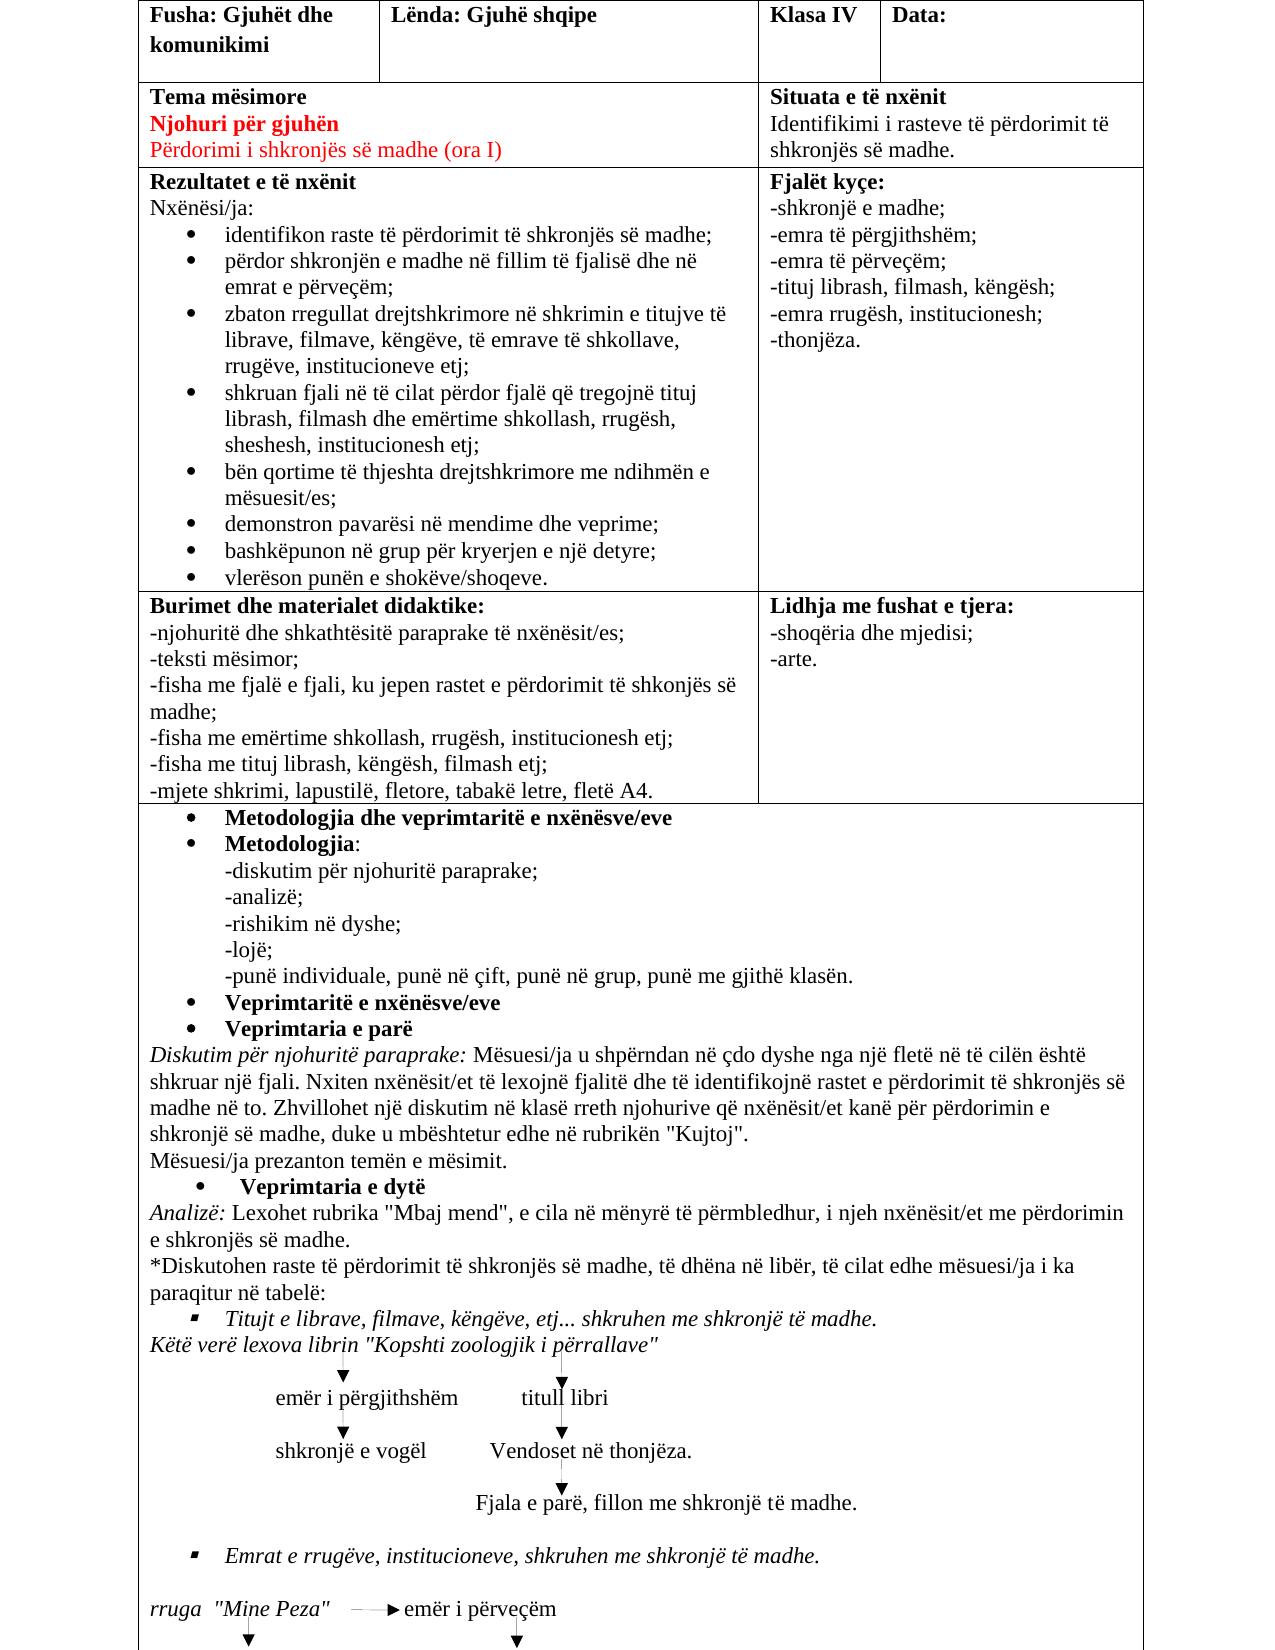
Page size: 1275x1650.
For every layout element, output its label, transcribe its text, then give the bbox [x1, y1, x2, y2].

table_header Fusha: Gjuhët dhe komunikimi [139, 1, 379, 82]
table_cell Tema mësimore Njohuri për gjuhën Përdorimi i shkronjës së madhe (ora I) [139, 83, 758, 167]
table_cell Fjalët kyçe: -shkronjë e madhe; -emra të përgjithshëm; -emra të përveçëm; -tituj librash, filmash, këngësh; -emra rrugësh, institucionesh; -thonjëza. [759, 168, 1143, 591]
table_cell Lidhja me fushat e tjera: -shoqëria dhe mjedisi; -arte. [759, 592, 1143, 803]
table_cell Situata e të nxënit Identifikimi i rasteve të përdorimit të shkronjës së madhe. [759, 83, 1143, 167]
table_header Lënda: Gjuhë shqipe [380, 1, 758, 82]
table_header Klasa IV [759, 1, 880, 82]
table_cell Rezultatet e të nxënit Nxënësi/ja: identifikon raste të përdorimit të shkronjës së madhe; përdor shkronjën e madhe në fillim të fjalisë dhe në emrat e përveçëm; zbaton rregullat drejtshkrimore në shkrimin e titujve të librave, filmave, këngëve, të emrave të shkollave, rrugëve, institucioneve etj; shkruan fjali në të cilat përdor fjalë që tregojnë tituj librash, filmash dhe emërtime shkollash, rrugësh, sheshesh, institucionesh etj; bën qortime të thjeshta drejtshkrimore me ndihmën e mësuesit/es; demonstron pavarësi në mendime dhe veprime; bashkëpunon në grup për kryerjen e një detyre; vlerëson punën e shokëve/shoqeve. [139, 168, 758, 591]
table_cell Burimet dhe materialet didaktike: -njohuritë dhe shkathtësitë paraprake të nxënësit/es; -teksti mësimor; -fisha me fjalë e fjali, ku jepen rastet e përdorimit të shkonjës së madhe; -fisha me emërtime shkollash, rrugësh, institucionesh etj; -fisha me tituj librash, këngësh, filmash etj; -mjete shkrimi, lapustilë, fletore, tabakë letre, fletë A4. [139, 592, 758, 803]
table_cell Metodologjia dhe veprimtaritë e nxënësve/eve Metodologjia: -diskutim për njohuritë paraprake; -analizë; -rishikim në dyshe; -lojë; -punë individuale, punë në çift, punë në grup, punë me gjithë klasën. Veprimtaritë e nxënësve/eve Veprimtaria e parë Diskutim për njohuritë paraprake: Mësuesi/ja u shpërndan në çdo dyshe nga një fletë në të cilën është shkruar një fjali. Nxiten nxënësit/et të lexojnë fjalitë dhe të identifikojnë rastet e përdorimit të shkronjës së madhe në to. Zhvillohet një diskutim në klasë rreth njohurive që nxënësit/et kanë për përdorimin e shkronjë së madhe, duke u mbështetur edhe në rubrikën "Kujtoj". Mësuesi/ja prezanton temën e mësimit. Veprimtaria e dytë Analizë: Lexohet rubrika "Mbaj mend", e cila në mënyrë të përmbledhur, i njeh nxënësit/et me përdorimin e shkronjës së madhe. *Diskutohen raste të përdorimit të shkronjës së madhe, të dhëna në libër, të cilat edhe mësuesi/ja i ka paraqitur në tabelë: Titujt e librave, filmave, këngëve, etj... shkruhen me shkronjë të madhe. Këtë verë lexova librin "Kopshti zoologjik i përrallave" emër i përgjithshëm titull libri shkronjë e vogël Vendoset në thonjëza. Fjala e parë, fillon me shkronjë të madhe. Emrat e rrugëve, institucioneve, shkruhen me shkronjë të madhe. rruga "Mine Peza" emër i përveçëm emër i përgjithshëm Vendoset në thonjëza. shkronjë e vogël Fjalët fillojnë me shkronjë të madhe. Ministria e Mbrojtjes shkruhet me shkronjë të vogël. emër institucioni Fjalët fillojnë me shkronjë të madhe. Veprimtaria e tretë Rishikim në dyshe: Nxënësit/et do të punojnë ushtrimin 1, i cili synon shkrimin e emrave të përveçëm të njerëzve, kafshëve e vendeve. Ushtrimin 2 synon shkrimin e saktë të emërtimeve të vendeve. Ushtrimin 3 synon gjetjen dhe rishkrimin e fjalëve, që duhet të shkruhen me shkronjë të madhe. Nxënësit/et do të punojnë individualisht. Pas përfundimit të punës, shkëmbejnë librat ndërmjet tyre dhe kontrollojnë punën e njëri-tjetrit. Zhvillohet një diskutim në klasë nën drejtimin e mësuesit/es rreth ushtrimeve. Veprimtaria e katërt Lojë: Me nxënësit/et në minutat e fundit mund të zhvillohet një lojë. Nxiten ata/ato të shkruajnë në fleta fjalë e fjali ku nuk është përdorur saktë shkronja e madhe dhe t’i shkëmbejnë me shokët/shoqet që kanë fqinjë, për t’i korrigjuar. Diskutohet me gjithë klasën rreth tyre. Nxënësit/et vlerësojnë njëri-tjetrin. Vlerësimi bëhet për: -identifikimin e rasteve të përdorimit të shkronjës së madhe; -përdorimin e shkronjës së madhe në fillim të fjalisë dhe në emrat e përveçëm; -zbatimin e rregullave drejtshkrimore në shkrimin e titujve tëlibrave, filmave, këngëve dhe emrave të shkollave, rrugëve, institucioneve etj; -shkrimin e fjalive, në të cilat përdor fjalë që tregojnë tituj librash, filmash dhe emërtime shkollash, rrugësh, sheshesh, institucionesh, etj...; -qortimet e thjeshta drejtshkrimore që bën me ndihmën e mësuesit/es; -demonstrimin e pavarësisë në mendime dhe veprime; -bashkëpunimin në grup për kryerjen e një detyre; -vlerësimin e punës së shokëve/shoqeve. Detyrë shtëpie Shkruaj 5 emra rrugësh, institucionesh. Shkruaj 5 tituj librash, filmash. [139, 804, 1143, 1650]
table_header Data: [881, 1, 1143, 82]
